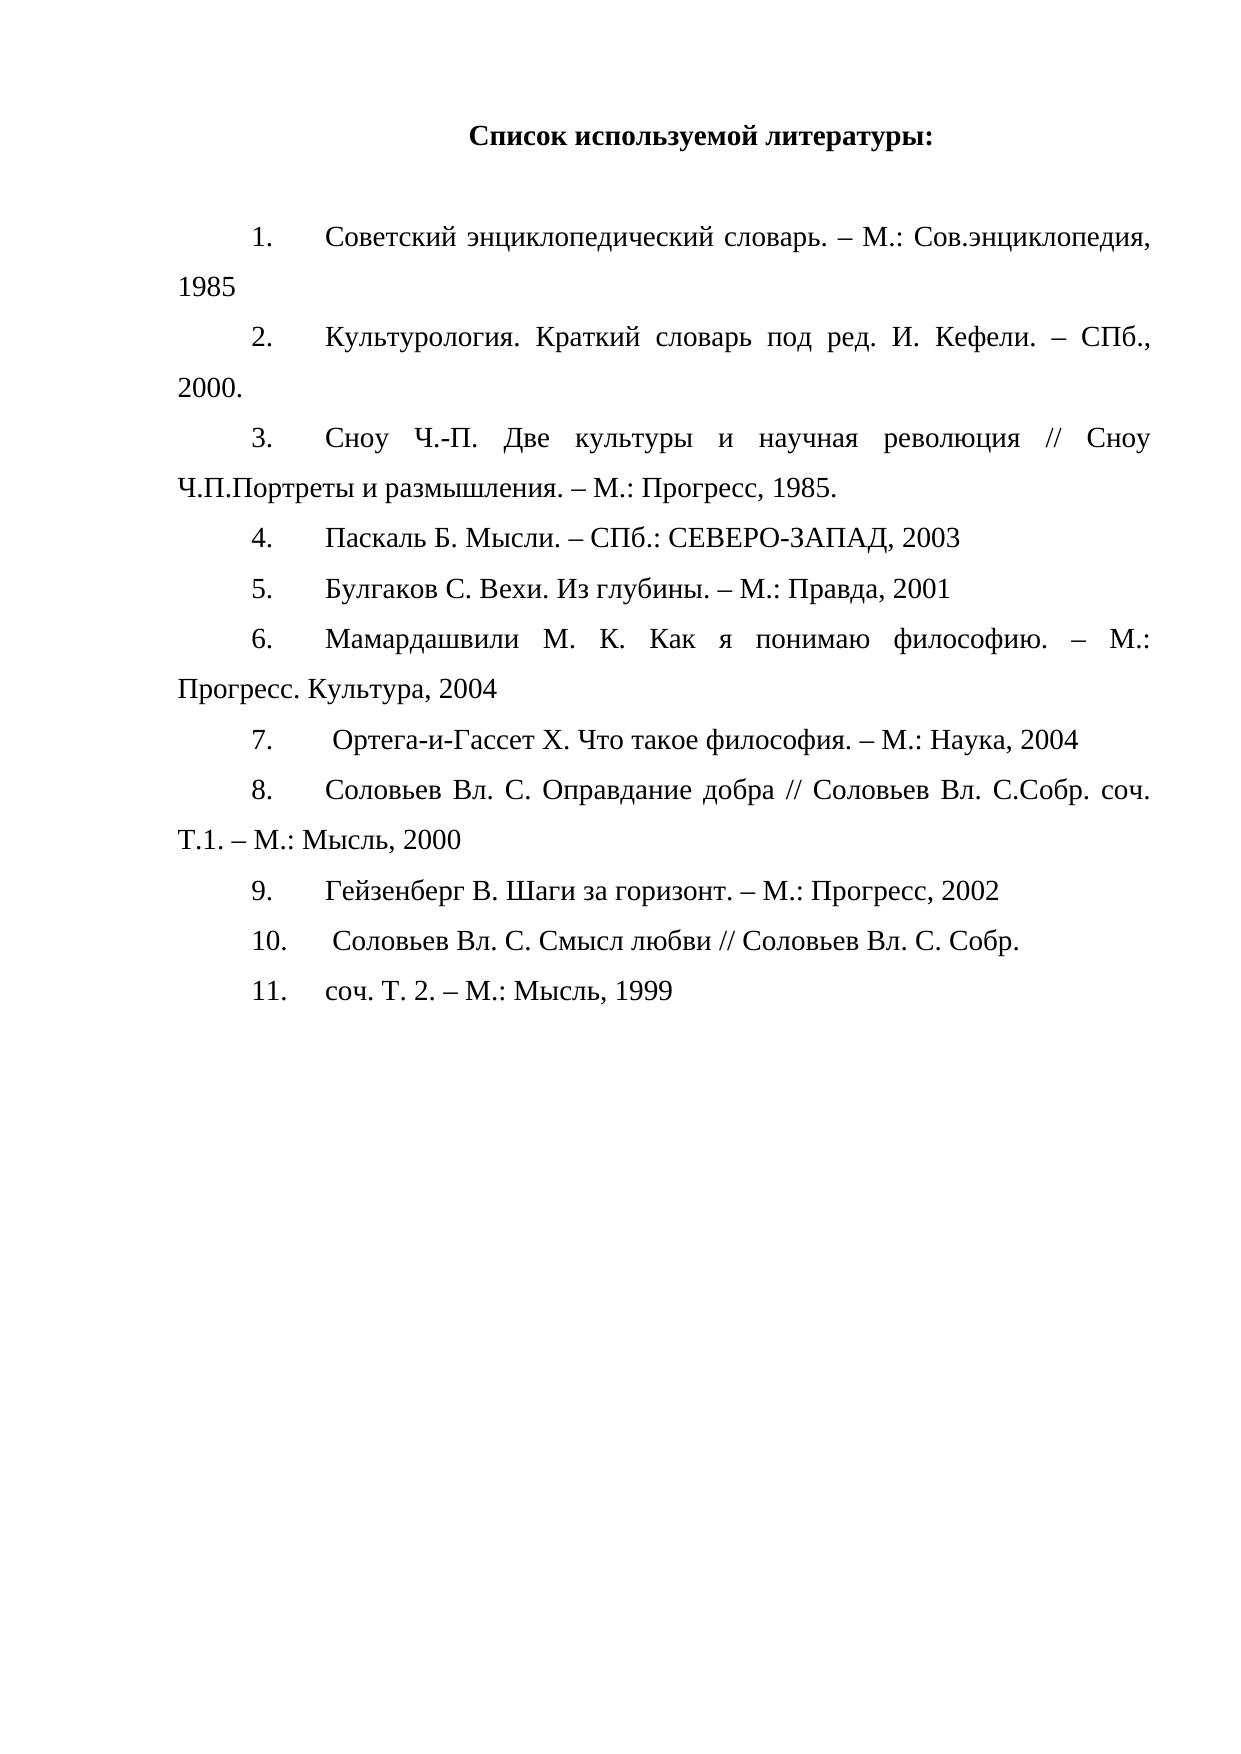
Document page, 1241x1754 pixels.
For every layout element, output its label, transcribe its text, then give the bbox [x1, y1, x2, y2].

list Паскаль Б. Мысли. – СПб.: СЕВЕРО-ЗАПАД, 2003 [177, 521, 1152, 554]
list Сноу Ч.-П. Две культуры и научная революция // Сноу Ч.П.Портреты и размышления. – М.: Прогресс, 1985. [177, 420, 1152, 504]
list соч. Т. 2. – М.: Мысль, 1999 [177, 973, 1152, 1007]
list Булгаков С. Вехи. Из глубины. – М.: Правда, 2001 [177, 571, 1152, 604]
text Список используемой литературы: [177, 118, 1152, 152]
list Гейзенберг В. Шаги за горизонт. – М.: Прогресс, 2002 [177, 873, 1152, 906]
list Мамардашвили М. К. Как я понимаю философию. – М.: Прогресс. Культура, 2004 [177, 621, 1152, 705]
list Ортега-и-Гассет Х. Что такое философия. – М.: Наука, 2004 [177, 722, 1152, 755]
list Советский энциклопедический словарь. – М.: Сов.энциклопедия, 1985 [177, 219, 1152, 303]
list Культурология. Краткий словарь под ред. И. Кефели. – СПб., 2000. [177, 319, 1152, 403]
list Соловьев Вл. С. Оправдание добра // Соловьев Вл. С.Собр. соч. Т.1. – М.: Мысль, 2000 [177, 772, 1152, 856]
list Соловьев Вл. С. Смысл любви // Соловьев Вл. С. Собр. [177, 923, 1152, 957]
